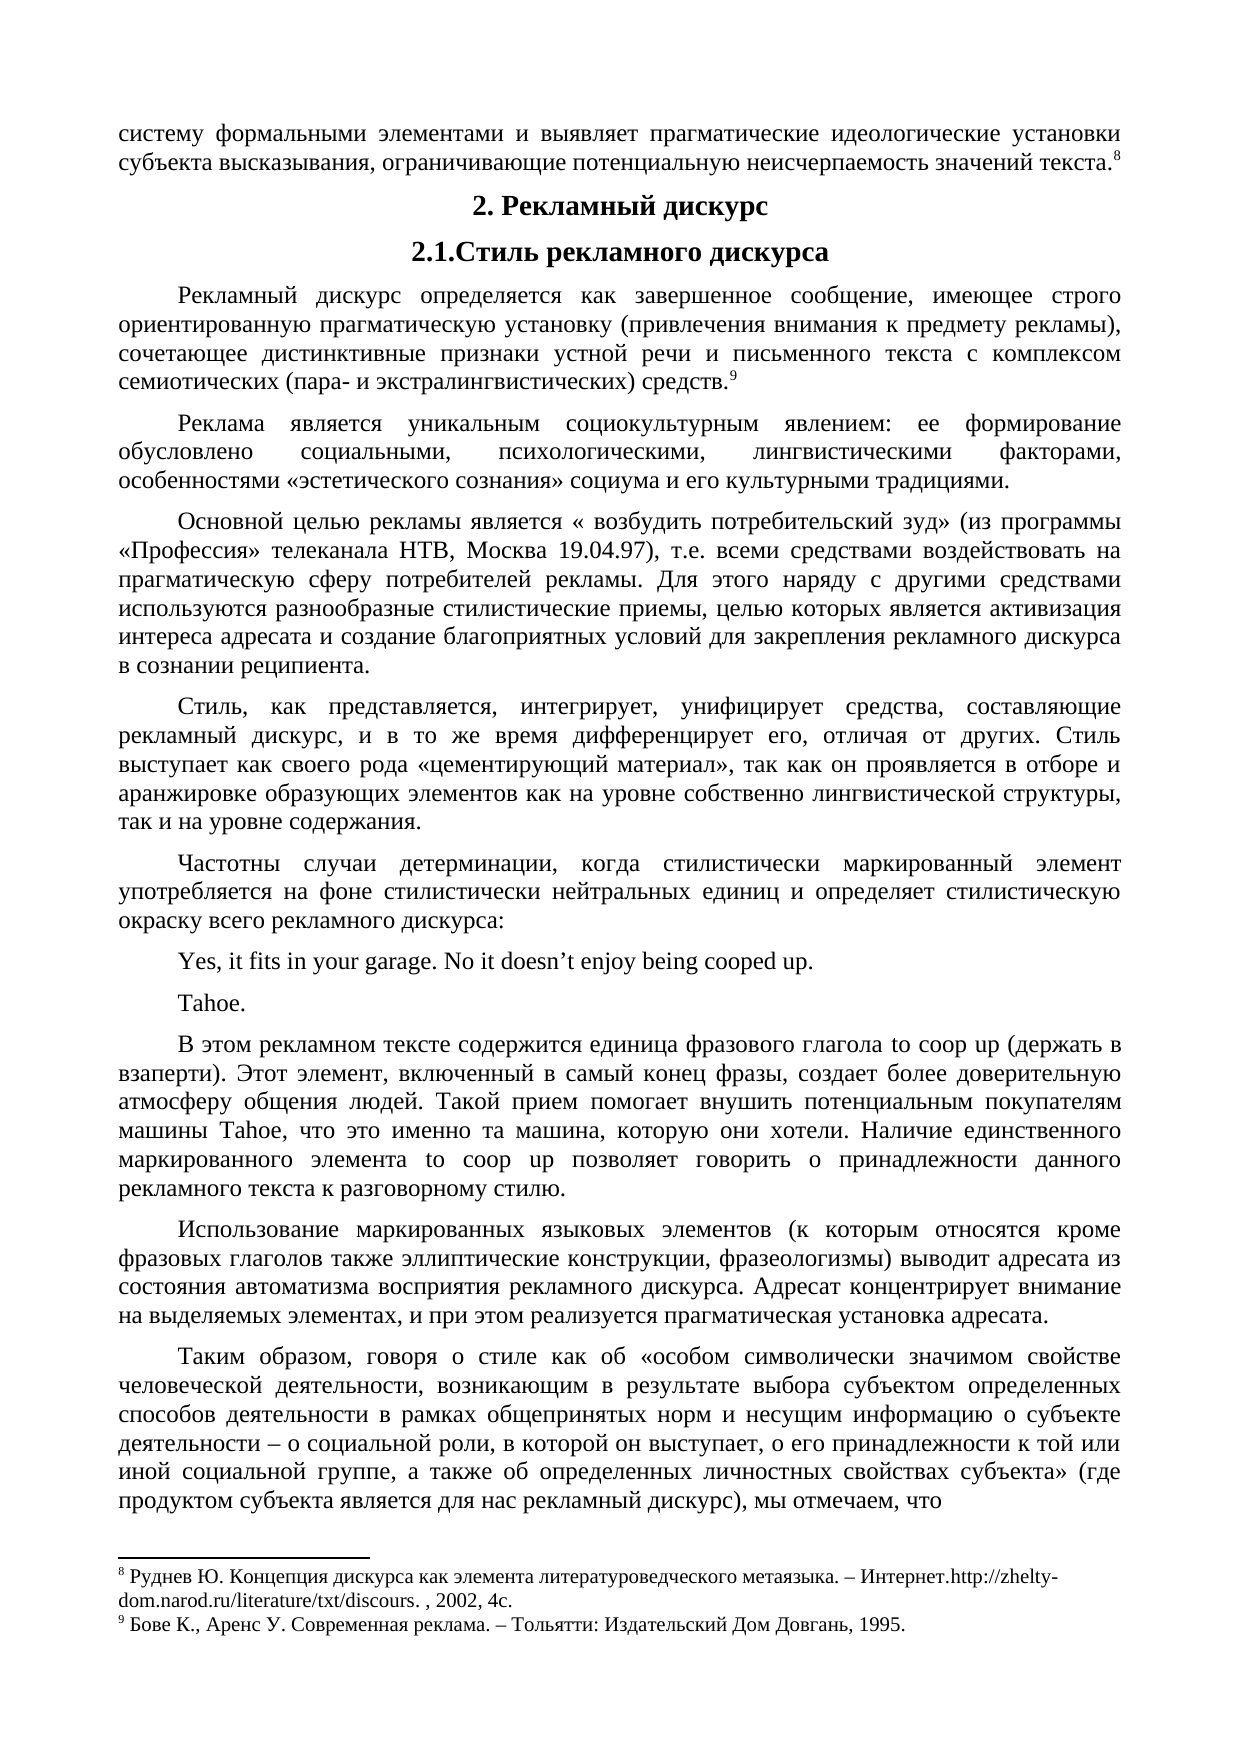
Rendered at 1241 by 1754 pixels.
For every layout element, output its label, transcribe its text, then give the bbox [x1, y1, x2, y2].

text Реклама является уникальным социокультурным явлением: ее формирование обусловлено социальными, психологическими, лингвистическими факторами, особенностями «эстетического сознания» социума и его культурными традициями. [118, 408, 1122, 494]
text Таким образом, говоря о стиле как об «особом символически значимом свойстве человеческой деятельности, возникающим в результате выбора субъектом определенных способов деятельности в рамках общепринятых норм и несущим информацию о субъекте деятельности – о социальной роли, в которой он выступает, о его принадлежности к той или иной социальной группе, а также об определенных личностных свойствах субъекта» (где продуктом субъекта является для нас рекламный дискурс), мы отмечаем, что [118, 1341, 1122, 1514]
text Yes, it fits in your garage. No it doesn’t enjoy being cooped up. [118, 946, 1122, 975]
text Tahoe. [118, 988, 1122, 1016]
text 2.1.Стиль рекламного дискурса [118, 234, 1122, 268]
text Основной целью рекламы является « возбудить потребительский зуд» (из программы «Профессия» телеканала НТВ, Москва 19.04.97), т.е. всеми средствами воздействовать на прагматическую сферу потребителей рекламы. Для этого наряду с другими средствами используются разнообразные стилистические приемы, целью которых является активизация интереса адресата и создание благоприятных условий для закрепления рекламного дискурса в сознании реципиента. [118, 506, 1122, 679]
text Рекламный дискурс определяется как завершенное сообщение, имеющее строго ориентированную прагматическую установку (привлечения внимания к предмету рекламы), сочетающее дистинктивные признаки устной речи и письменного текста с комплексом семиотических (пара- и экстралингвистических) средств. [118, 280, 1122, 395]
text Использование маркированных языковых элементов (к которым относятся кроме фразовых глаголов также эллиптические конструкции, фразеологизмы) выводит адресата из состояния автоматизма восприятия рекламного дискурса. Адресат концентрирует внимание на выделяемых элементах, и при этом реализуется прагматическая установка адресата. [118, 1214, 1122, 1329]
text Стиль, как представляется, интегрирует, унифицирует средства, составляющие рекламный дискурс, и в то же время дифференцирует его, отличая от других. Стиль выступает как своего рода «цементирующий материал», так как он проявляется в отборе и аранжировке образующих элементов как на уровне собственно лингвистической структуры, так и на уровне содержания. [118, 691, 1122, 835]
text Частотны случаи детерминации, когда стилистически маркированный элемент употребляется на фоне стилистически нейтральных единиц и определяет стилистическую окраску всего рекламного дискурса: [118, 848, 1122, 934]
text В этом рекламном тексте содержится единица фразового глагола to coop up (держать в взаперти). Этот элемент, включенный в самый конец фразы, создает более доверительную атмосферу общения людей. Такой прием помогает внушить потенциальным покупателям машины Tahoe, что это именно та машина, которую они хотели. Наличие единственного маркированного элемента to coop up позволяет говорить о принадлежности данного рекламного текста к разговорному стилю. [118, 1029, 1122, 1201]
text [118, 118, 1122, 176]
text 2. Рекламный дискурс [118, 188, 1122, 222]
